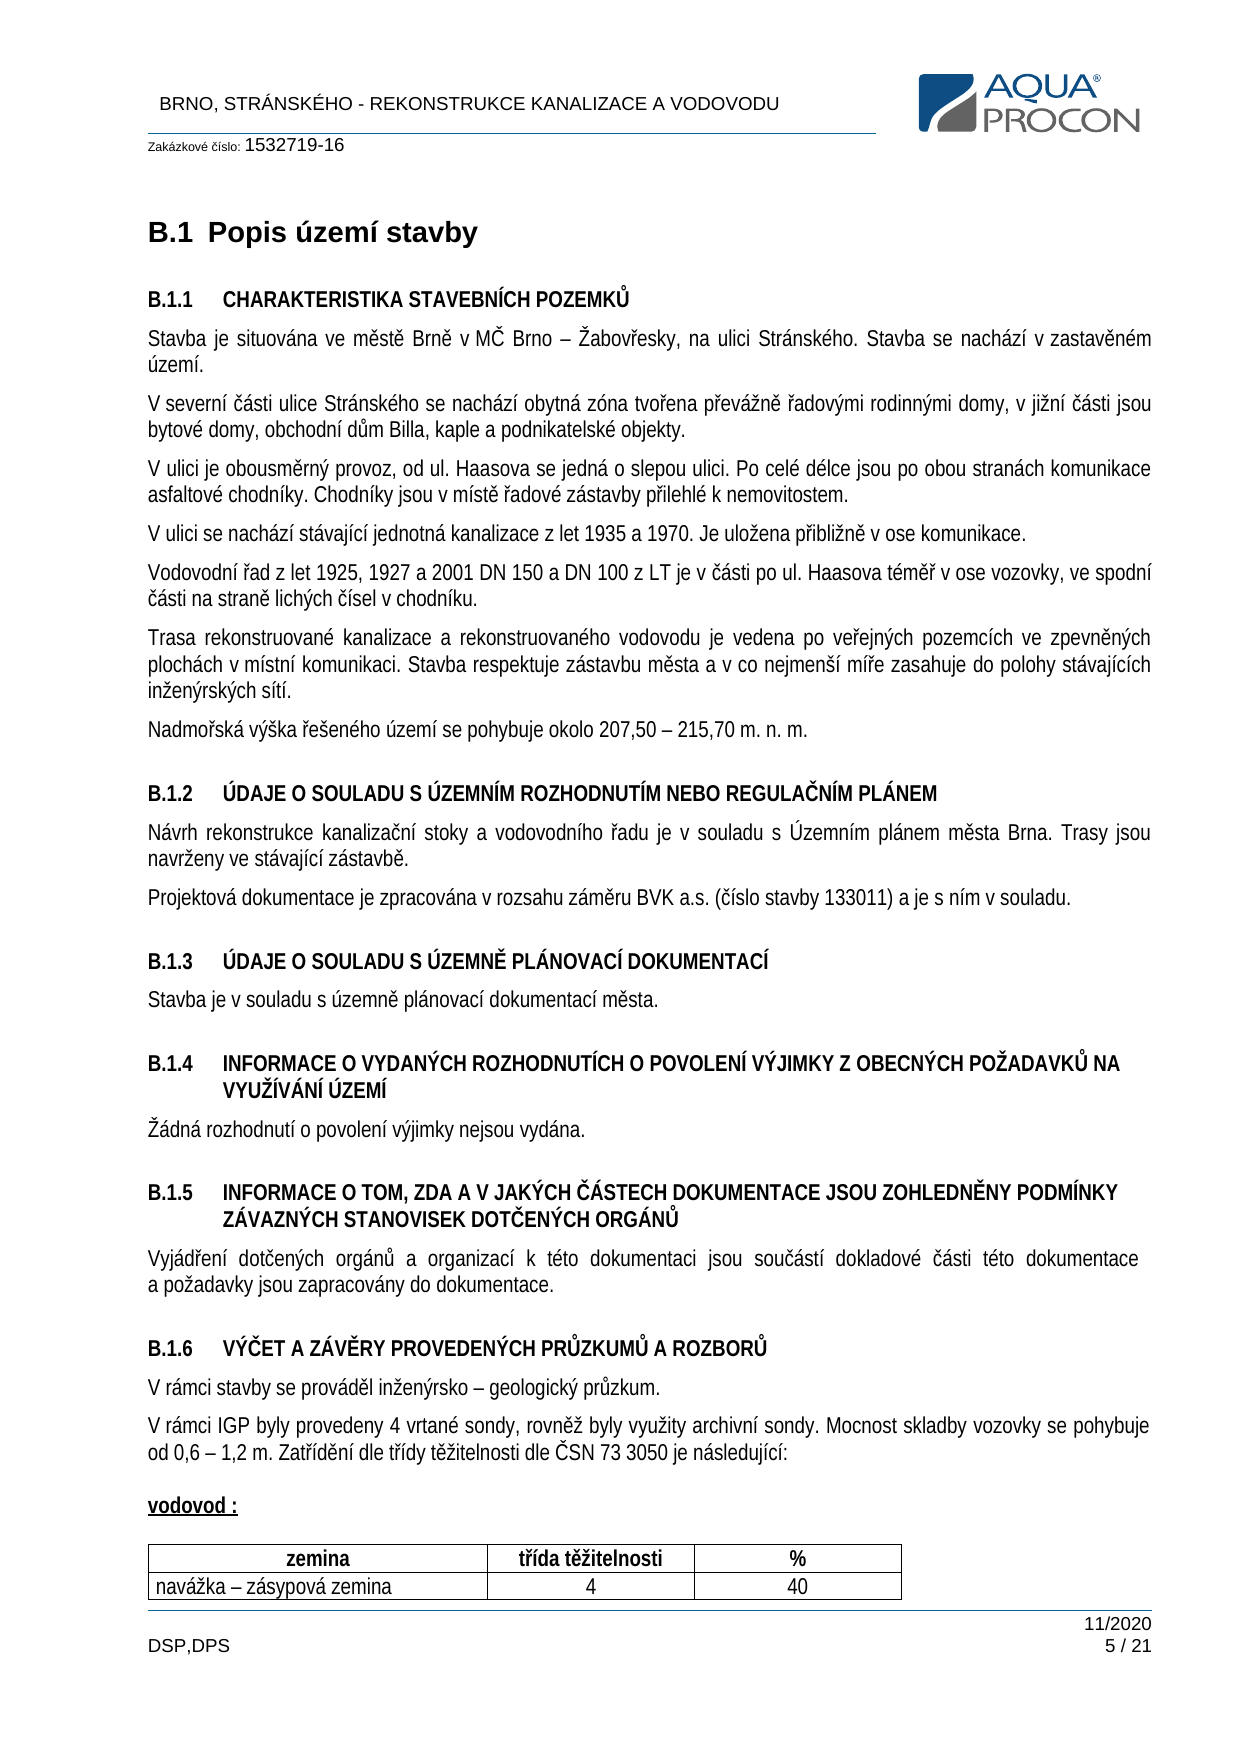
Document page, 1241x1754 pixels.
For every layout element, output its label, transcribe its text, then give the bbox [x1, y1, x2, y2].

text Vodovodní řad z let 1925, 1927 a 2001 DN 150 a DN 100 z LT je v části po ul. Haasova téměř v ose vozovky, ve spodní části na straně lichých čísel v chodníku. [148, 559, 1152, 612]
subtitle Informace o tom, zda a v jakých částech dokumentace jsou zohledněny podmínky závazných stanovisek dotčených orgánů [148, 1179, 1152, 1232]
table_cell navážka – zásypová zemina [149, 1573, 487, 1599]
text Návrh rekonstrukce kanalizační stoky a vodovodního řadu je v souladu s Územním plánem města Brna. Trasy jsou navrženy ve stávající zástavbě. [148, 818, 1152, 871]
table_cell 40 [695, 1573, 901, 1599]
text V severní části ulice Stránského se nachází obytná zóna tvořena převážně řadovými rodinnými domy, v jižní části jsou bytové domy, obchodní dům Billa, kaple a podnikatelské objekty. [148, 390, 1152, 442]
text V rámci stavby se prováděl inženýrsko – geologický průzkum. [148, 1374, 1152, 1400]
text Stavba je situována ve městě Brně v MČ Brno – Žabovřesky, na ulici Stránského. Stavba se nachází v zastavěném území. [148, 324, 1152, 377]
subtitle Informace o vydaných rozhodnutích o povolení výjimky z obecných požadavků na využívání území [148, 1050, 1152, 1103]
text Vyjádření dotčených orgánů a organizací k této dokumentaci jsou součástí dokladové části této dokumentace a požadavky jsou zapracovány do dokumentace. [148, 1244, 1152, 1297]
table_header třída těžitelnosti [488, 1545, 694, 1572]
text V ulici se nachází stávající jednotná kanalizace z let 1935 a 1970. Je uložena přibližně v ose komunikace. [148, 520, 1152, 547]
text V rámci IGP byly provedeny 4 vrtané sondy, rovněž byly využity archivní sondy. Mocnost skladby vozovky se pohybuje od 0,6 – 1,2 m. Zatřídění dle třídy těžitelnosti dle ČSN 73 3050 je následující: [148, 1412, 1152, 1465]
table_header zemina [149, 1545, 487, 1572]
subtitle Popis území stavby [148, 215, 1152, 248]
text V ulici je obousměrný provoz, od ul. Haasova se jedná o slepou ulici. Po celé délce jsou po obou stranách komunikace asfaltové chodníky. Chodníky jsou v místě řadové zástavby přilehlé k nemovitostem. [148, 455, 1152, 508]
subtitle VÝČET A ZÁVĚRY PROVEDENÝCH PRŮZKUMŮ A ROZBORŮ [148, 1335, 1152, 1361]
text Trasa rekonstruované kanalizace a rekonstruovaného vodovodu je vedena po veřejných pozemcích ve zpevněných plochách v místní komunikaci. Stavba respektuje zástavbu města a v co nejmenší míře zasahuje do polohy stávajících inženýrských sítí. [148, 624, 1152, 703]
subtitle CHARAKTERISTIKA STAVEBNÍCH POZEMKŮ [148, 286, 1152, 312]
text vodovod : [148, 1492, 1152, 1518]
subtitle Údaje o souladu s územně plánovací dokumentací [148, 948, 1152, 974]
text Projektová dokumentace je zpracována v rozsahu záměru BVK a.s. (číslo stavby 133011) a je s ním v souladu. [148, 884, 1152, 910]
text Žádná rozhodnutí o povolení výjimky nejsou vydána. [148, 1116, 1152, 1142]
table_header % [695, 1545, 901, 1572]
text Stavba je v souladu s územně plánovací dokumentací města. [148, 986, 1152, 1013]
table_cell 4 [488, 1573, 694, 1599]
text Nadmořská výška řešeného území se pohybuje okolo 207,50 – 215,70 m. n. m. [148, 716, 1152, 742]
subtitle Údaje o souladu s územním rozhodnutím nebo regulačním plánem [148, 780, 1152, 806]
